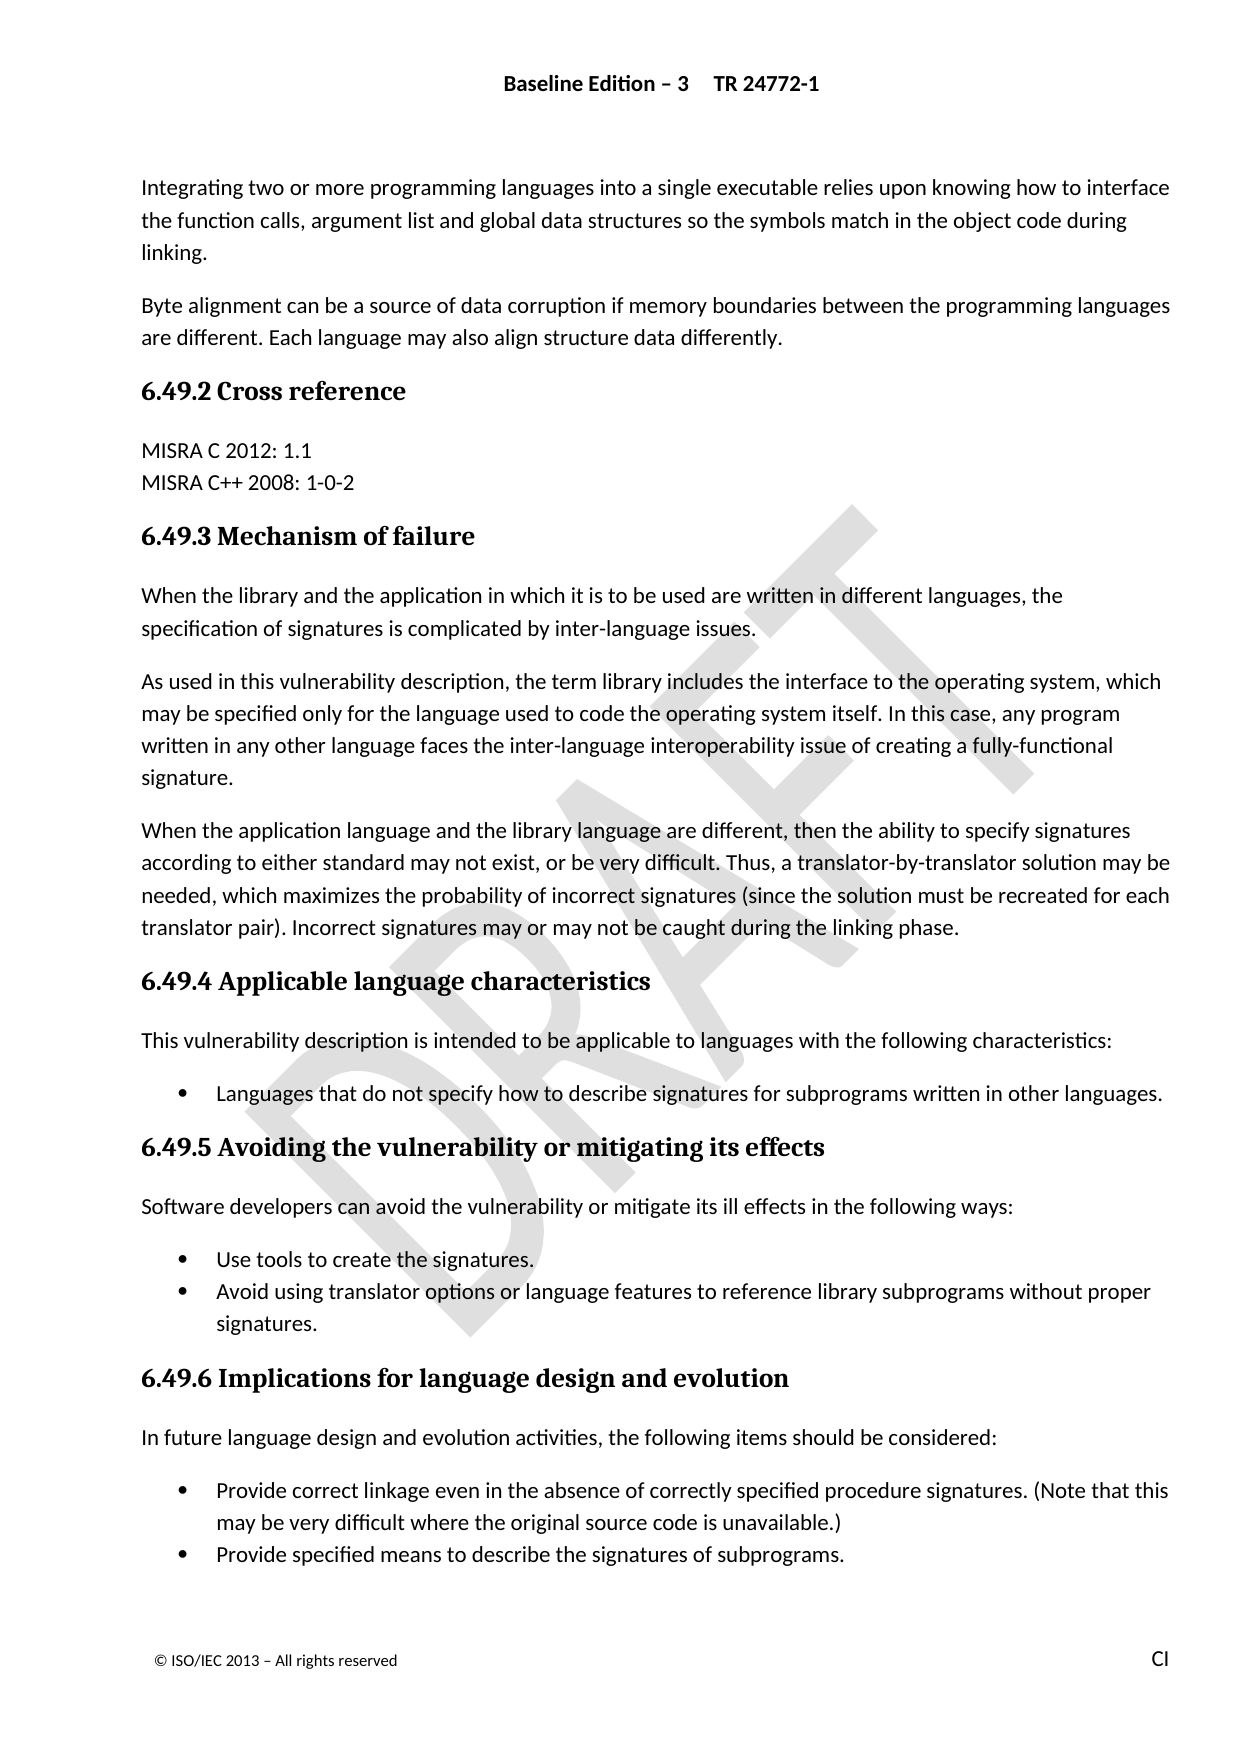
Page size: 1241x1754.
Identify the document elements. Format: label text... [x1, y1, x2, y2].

text When the application language and the library language are different, then the ability to specify signatures according to either standard may not exist, or be very difficult. Thus, a translator-by-translator solution may be needed, which maximizes the probability of incorrect signatures (since the solution must be recreated for each translator pair). Incorrect signatures may or may not be caught during the linking phase. [141, 816, 1182, 941]
subtitle 6.49.6 Implications for language design and evolution [141, 1363, 1182, 1394]
subtitle 6.49.4 Applicable language characteristics [141, 966, 1182, 997]
text When the library and the application in which it is to be used are written in different languages, the specification of signatures is complicated by inter-language issues. [141, 582, 1182, 642]
text Integrating two or more programming languages into a single executable relies upon knowing how to interface the function calls, argument list and global data structures so the symbols match in the object code during linking. [141, 173, 1182, 266]
subtitle 6.49.3 Mechanism of failure [141, 521, 1182, 553]
list Use tools to create the signatures. [178, 1245, 1182, 1273]
list Languages that do not specify how to describe signatures for subprograms written in other languages. [178, 1079, 1182, 1107]
text MISRA C 2012: 1.1 [141, 436, 1182, 464]
text Byte alignment can be a source of data corruption if memory boundaries between the programming languages are different. Each language may also align structure data differently. [141, 291, 1182, 351]
list Avoid using translator options or language features to reference library subprograms without proper signatures. [178, 1277, 1182, 1338]
subtitle 6.49.2 Cross reference [141, 376, 1182, 407]
text In future language design and evolution activities, the following items should be considered: [141, 1423, 1182, 1451]
list Provide specified means to describe the signatures of subprograms. [178, 1540, 1182, 1568]
text As used in this vulnerability description, the term library includes the interface to the operating system, which may be specified only for the language used to code the operating system itself. In this case, any program written in any other language faces the inter-language interoperability issue of creating a fully-functional signature. [141, 667, 1182, 791]
subtitle 6.49.5 Avoiding the vulnerability or mitigating its effects [141, 1132, 1182, 1163]
text This vulnerability description is intended to be applicable to languages with the following characteristics: [141, 1026, 1182, 1054]
list Provide correct linkage even in the absence of correctly specified procedure signatures. (Note that this may be very difficult where the original source code is unavailable.) [178, 1476, 1182, 1536]
text MISRA C++ 2008: 1-0-2 [141, 468, 1182, 496]
text Software developers can avoid the vulnerability or mitigate its ill effects in the following ways: [141, 1192, 1182, 1220]
